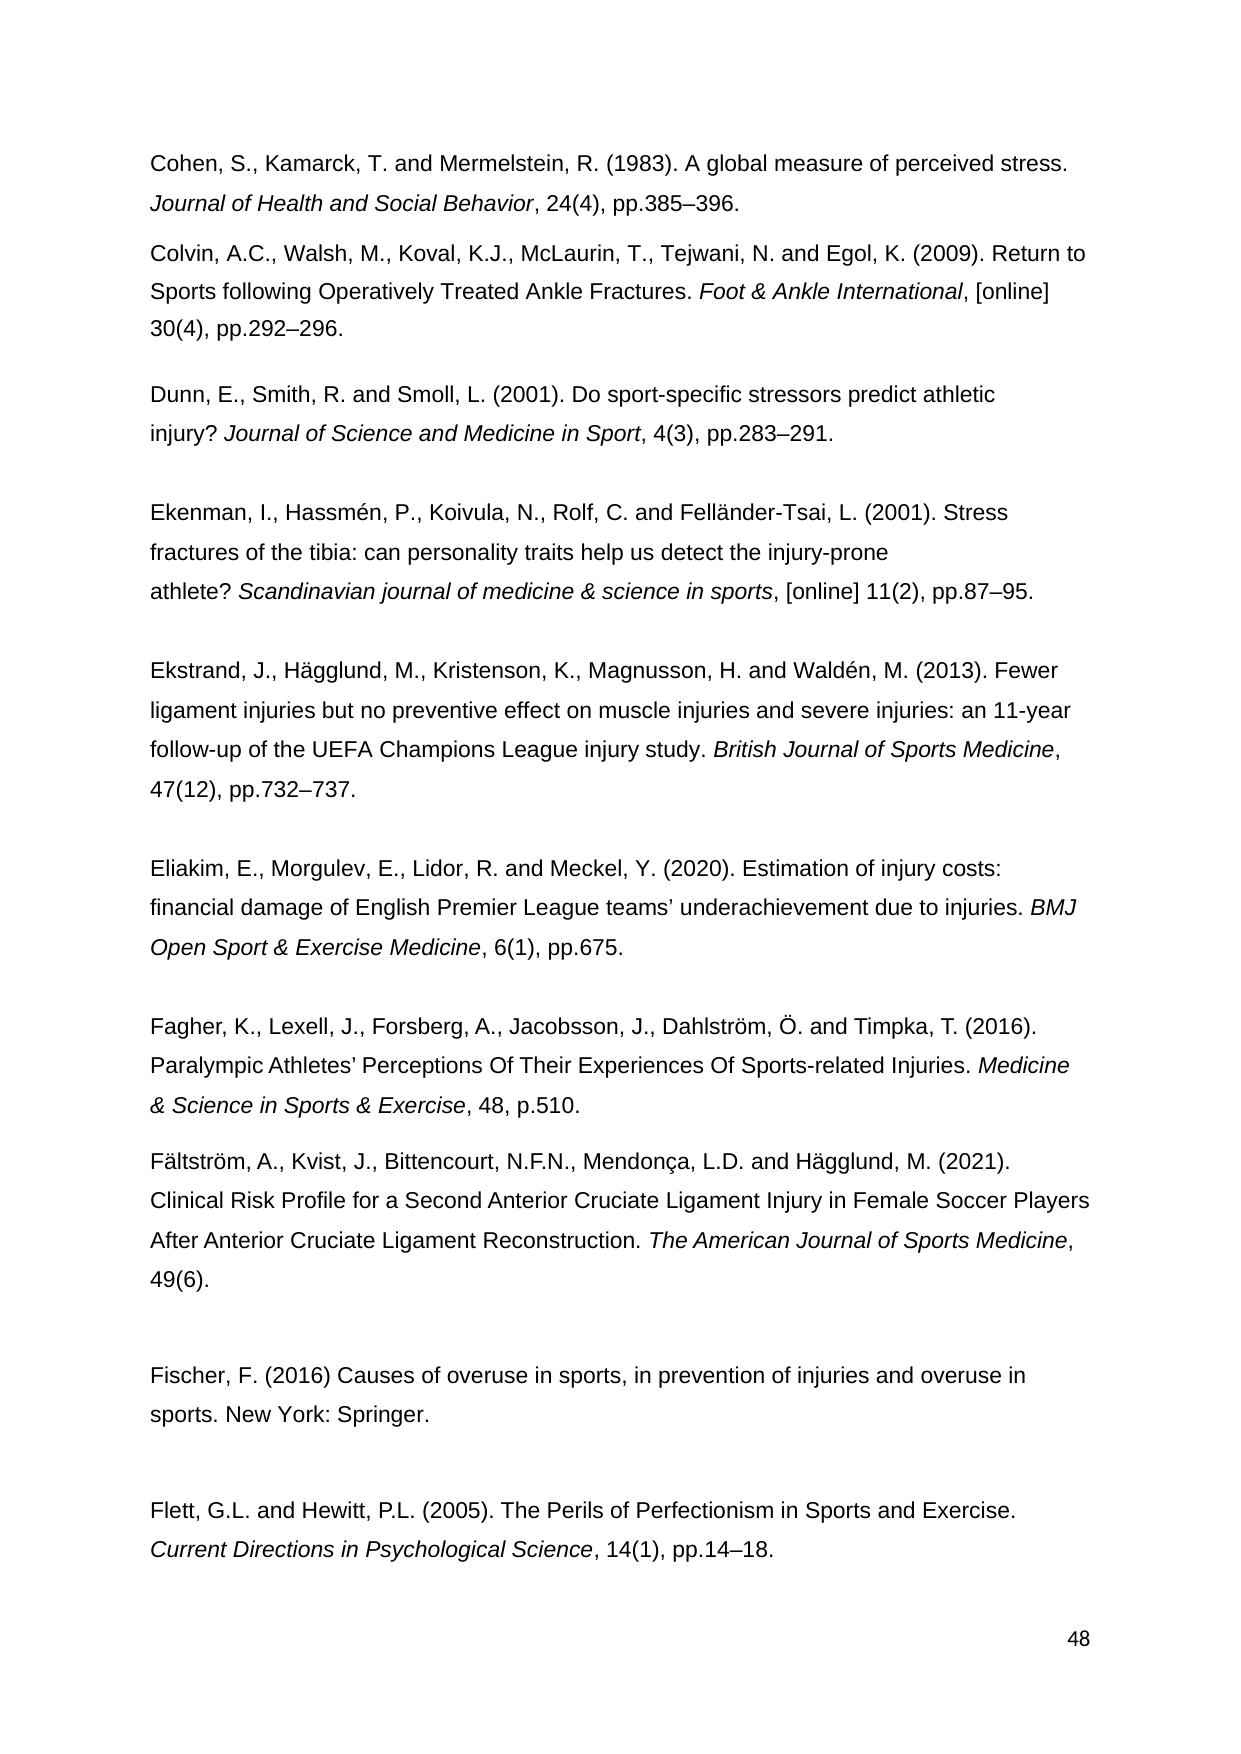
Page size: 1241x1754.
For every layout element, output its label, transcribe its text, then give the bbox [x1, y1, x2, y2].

text Flett, G.L. and Hewitt, P.L. (2005). The Perils of Perfectionism in Sports and Exercise. Current Directions in Psychological Science, 14(1), pp.14–18. [150, 1497, 1090, 1563]
text Fischer, F. (2016) Causes of overuse in sports, in prevention of injuries and overuse in sports. New York: Springer. [150, 1362, 1090, 1428]
text Cohen, S., Kamarck, T. and Mermelstein, R. (1983). A global measure of perceived stress. Journal of Health and Social Behavior, 24(4), pp.385–396. [150, 150, 1090, 216]
text Dunn, E., Smith, R. and Smoll, L. (2001). Do sport-specific stressors predict athletic injury? Journal of Science and Medicine in Sport, 4(3), pp.283–291. [150, 381, 1090, 447]
text Colvin, A.C., Walsh, M., Koval, K.J., McLaurin, T., Tejwani, N. and Egol, K. (2009). Return to Sports following Operatively Treated Ankle Fractures. Foot & Ankle International, [online] 30(4), pp.292–296. [150, 229, 1090, 341]
text Fagher, K., Lexell, J., Forsberg, A., Jacobsson, J., Dahlström, Ö. and Timpka, T. (2016). Paralympic Athletes’ Perceptions Of Their Experiences Of Sports-related Injuries. Medicine & Science in Sports & Exercise, 48, p.510. [150, 1013, 1090, 1118]
text Fältström, A., Kvist, J., Bittencourt, N.F.N., Mendonça, L.D. and Hägglund, M. (2021). Clinical Risk Profile for a Second Anterior Cruciate Ligament Injury in Female Soccer Players After Anterior Cruciate Ligament Reconstruction. The American Journal of Sports Medicine, 49(6). [150, 1148, 1090, 1292]
text Eliakim, E., Morgulev, E., Lidor, R. and Meckel, Y. (2020). Estimation of injury costs: financial damage of English Premier League teams’ underachievement due to injuries. BMJ Open Sport & Exercise Medicine, 6(1), pp.675. [150, 855, 1090, 960]
text Ekenman, I., Hassmén, P., Koivula, N., Rolf, C. and Felländer-Tsai, L. (2001). Stress fractures of the tibia: can personality traits help us detect the injury-prone athlete? Scandinavian journal of medicine & science in sports, [online] 11(2), pp.87–95. [150, 499, 1090, 605]
text ‌Ekstrand, J., Hägglund, M., Kristenson, K., Magnusson, H. and Waldén, M. (2013). Fewer ligament injuries but no preventive effect on muscle injuries and severe injuries: an 11-year follow-up of the UEFA Champions League injury study. British Journal of Sports Medicine, 47(12), pp.732–737. [150, 657, 1090, 802]
